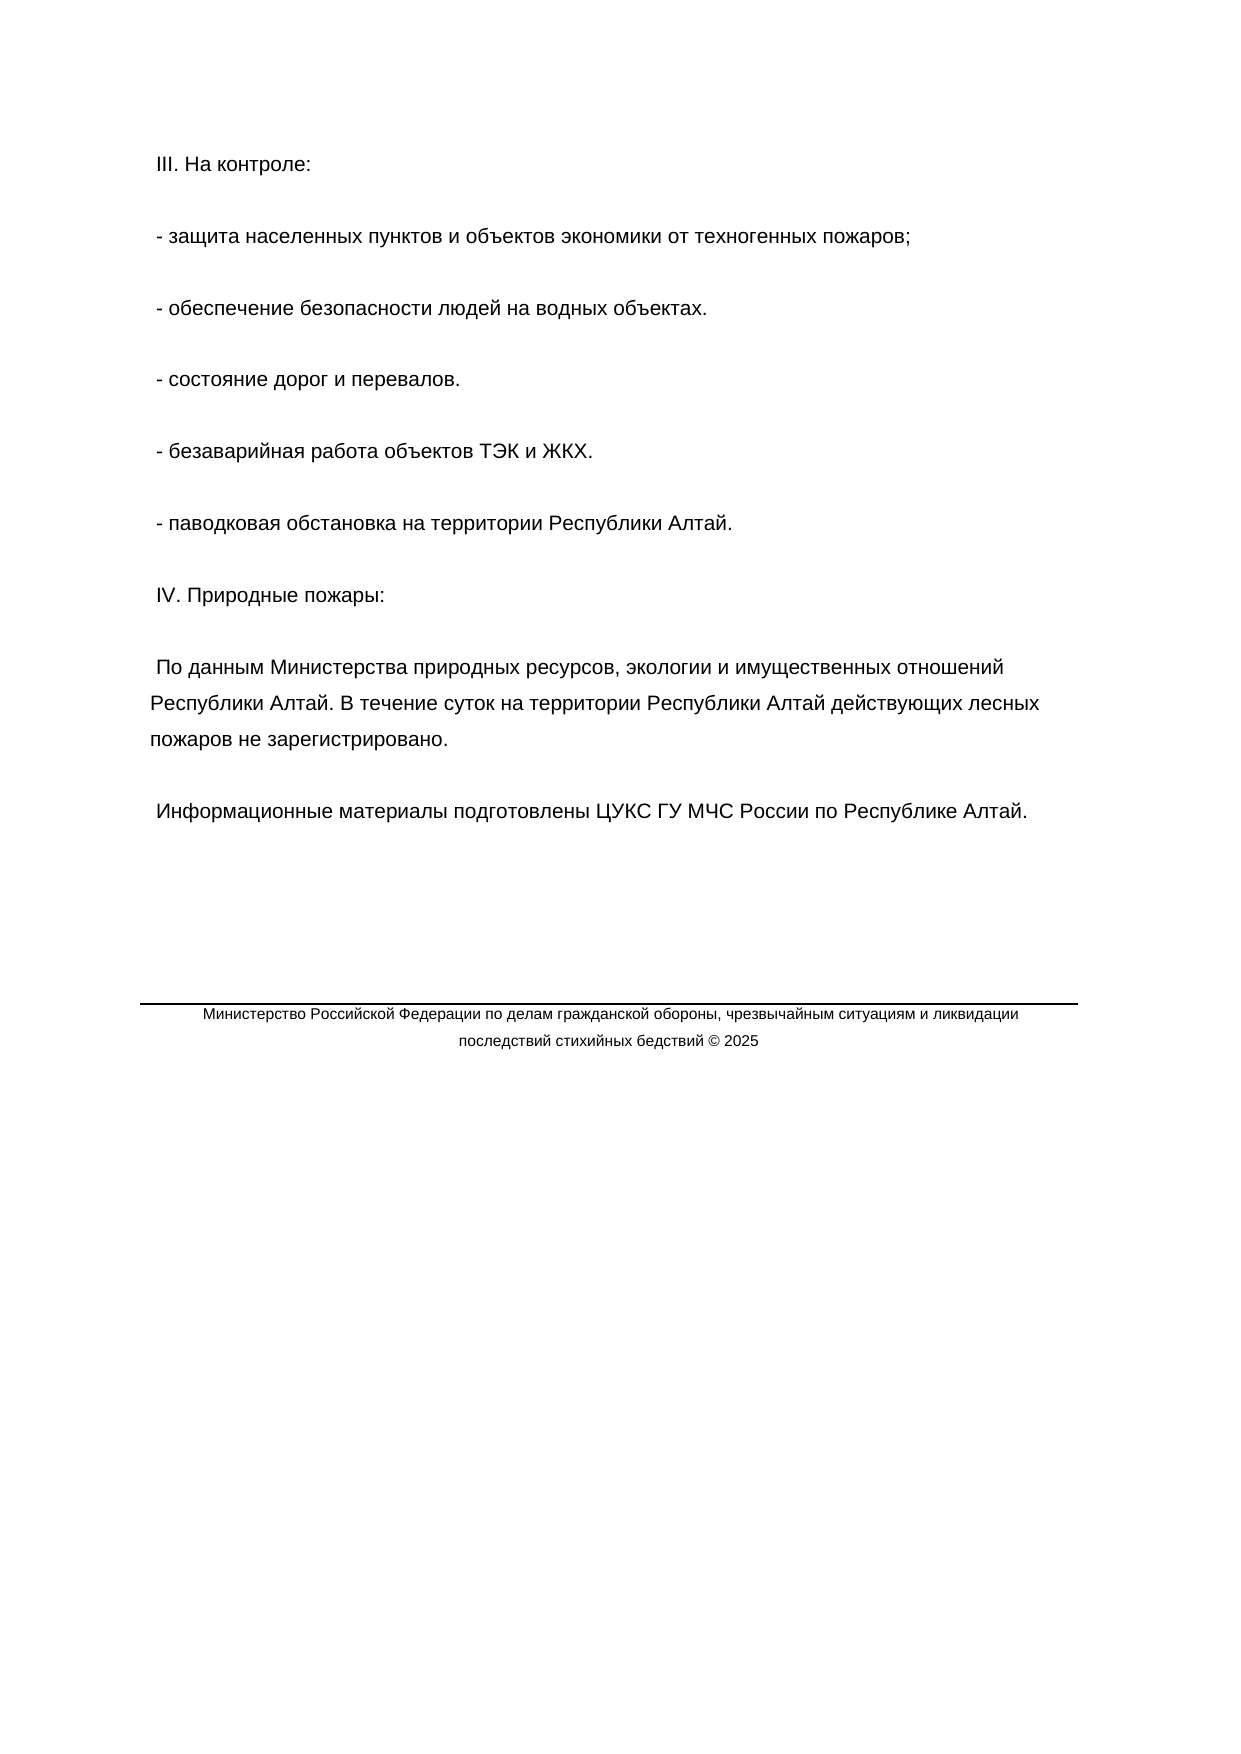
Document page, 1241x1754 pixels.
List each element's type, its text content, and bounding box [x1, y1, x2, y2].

table_cell Министерство Российской Федерации по делам гражданской обороны, чрезвычайным ситуациям и ликвидации последствий стихийных бедствий © 2025 [140, 1005, 1078, 1087]
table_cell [140, 150, 1078, 1003]
